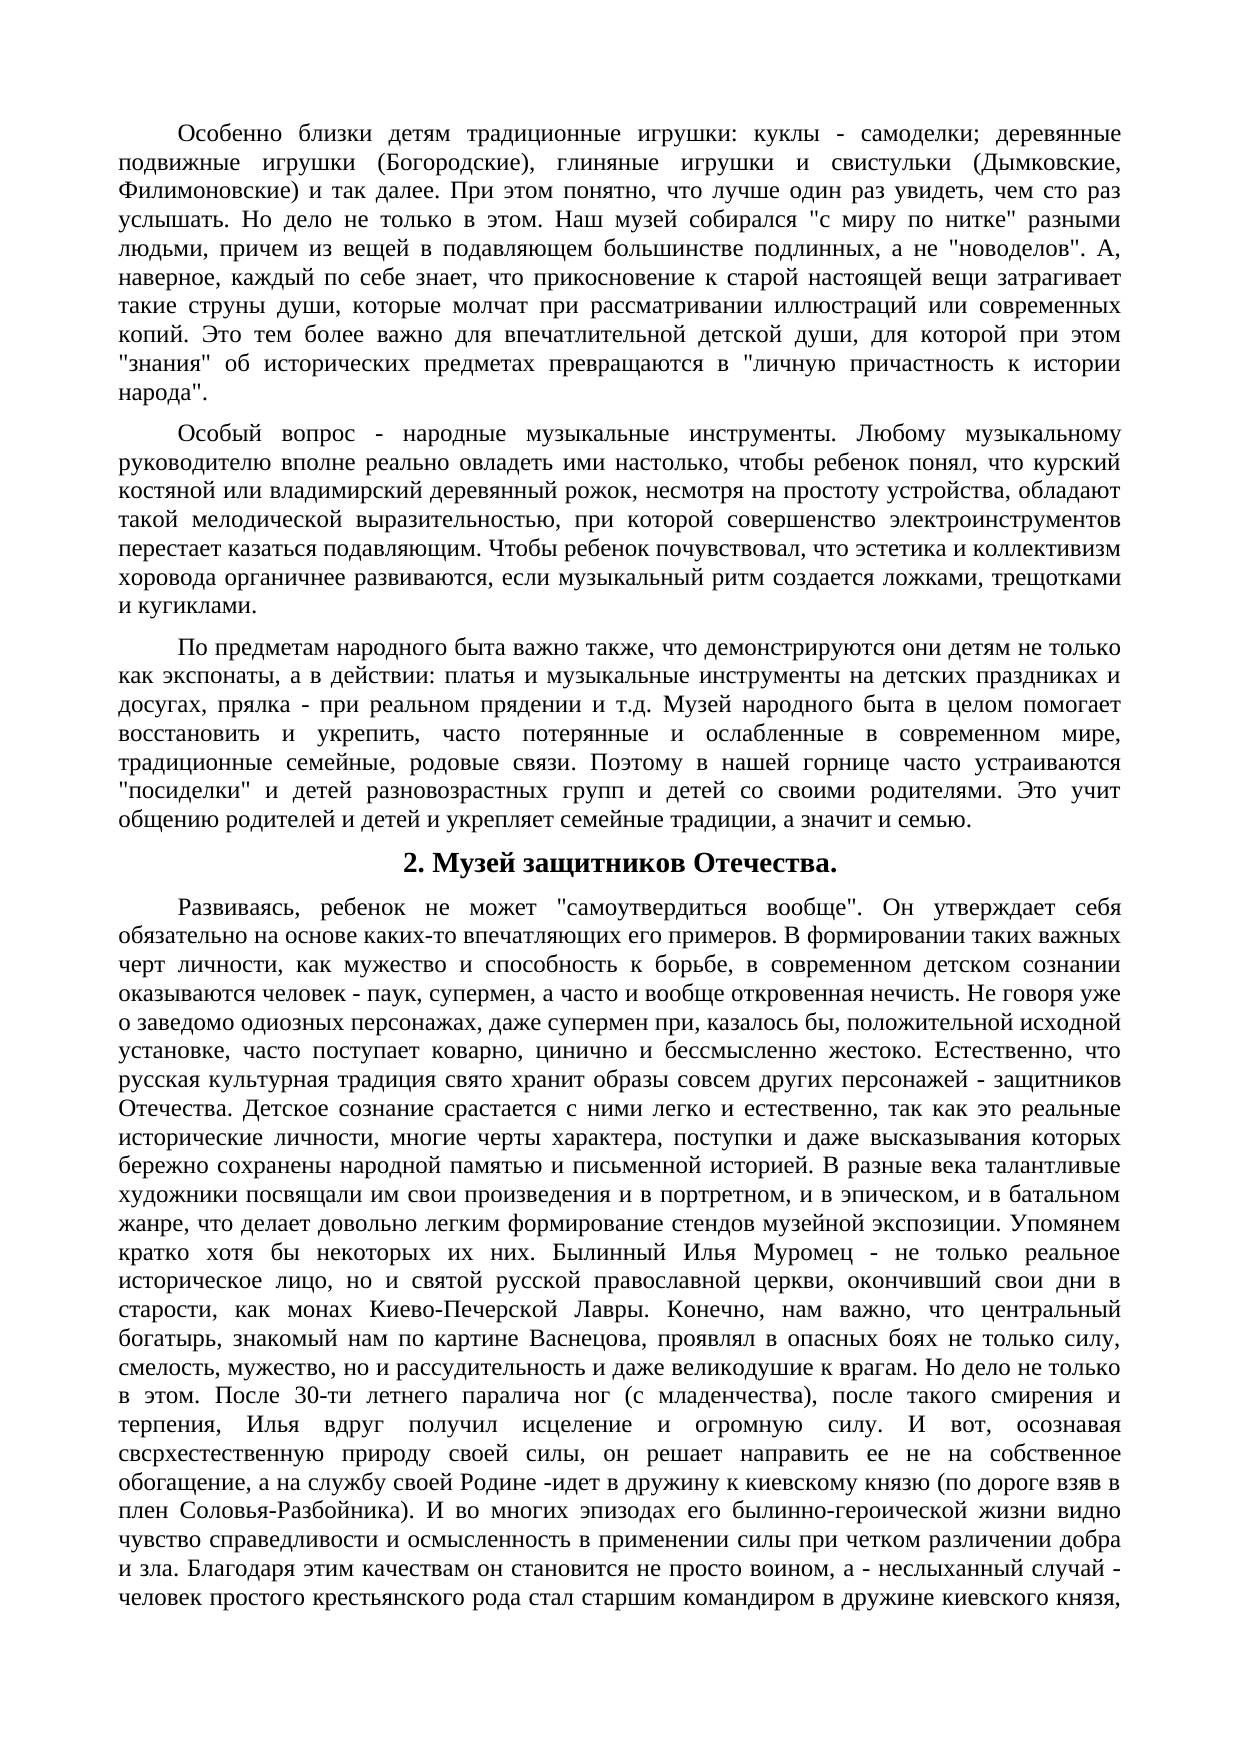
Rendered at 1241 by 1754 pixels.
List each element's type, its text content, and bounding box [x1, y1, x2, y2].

text Особенно близки детям традиционные игрушки: куклы - самоделки; деревянные подвижные игрушки (Богородские), глиняные игрушки и свистульки (Дымковские, Филимоновские) и так далее. При этом понятно, что лучше один раз увидеть, чем сто раз услышать. Но дело не только в этом. Наш музей собирался "с миру по нитке" разными людьми, причем из вещей в подавляющем большинстве подлинных, а не "новоделов". А, наверное, каждый по себе знает, что прикосновение к старой настоящей вещи затрагивает такие струны души, которые молчат при рассматривании иллюстраций или современных копий. Это тем более важно для впечатлительной детской души, для которой при этом "знания" об исторических предметах превращаются в "личную причастность к истории народа". [118, 118, 1122, 406]
text Особый вопрос - народные музыкальные инструменты. Любому музыкальному руководителю вполне реально овладеть ими настолько, чтобы ребенок понял, что курский костяной или владимирский деревянный рожок, несмотря на простоту устройства, обладают такой мелодической выразительностью, при которой совершенство электроинструментов перестает казаться подавляющим. Чтобы ребенок почувствовал, что эстетика и коллективизм хоровода органичнее развиваются, если музыкальный ритм создается ложками, трещотками и кугиклами. [118, 418, 1122, 619]
text По предметам народного быта важно также, что демонстрируются они детям не только как экспонаты, а в действии: платья и музыкальные инструменты на детских праздниках и досугах, прялка - при реальном прядении и т.д. Музей народного быта в целом помогает восстановить и укрепить, часто потерянные и ослабленные в современном мире, традиционные семейные, родовые связи. Поэтому в нашей горнице часто устраиваются "посиделки" и детей разновозрастных групп и детей со своими родителями. Это учит общению родителей и детей и укрепляет семейные традиции, а значит и семью. [118, 632, 1122, 833]
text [118, 892, 1122, 1610]
text 2. Музей защитников Отечества. [118, 846, 1122, 879]
